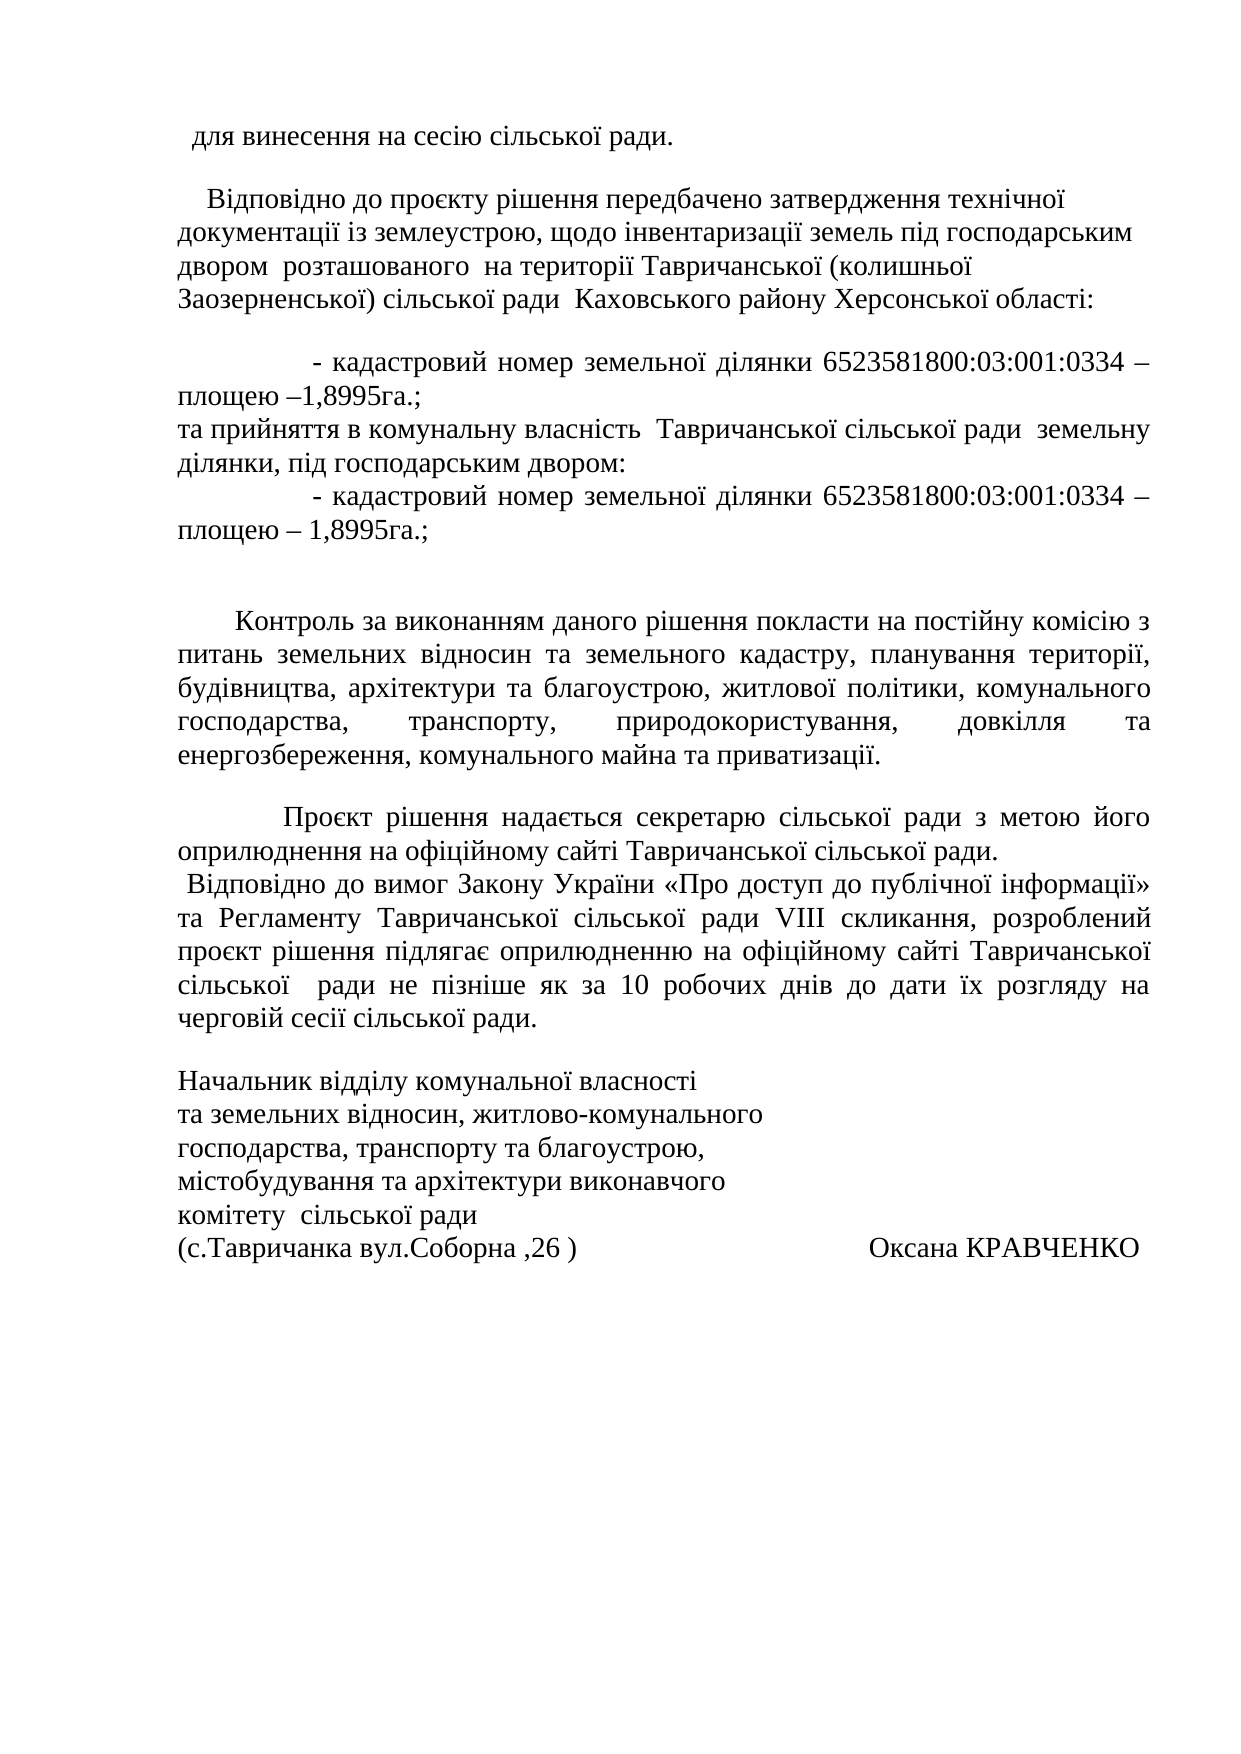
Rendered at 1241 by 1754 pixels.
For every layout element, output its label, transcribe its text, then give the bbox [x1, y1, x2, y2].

text комітету сільської ради [177, 1197, 1152, 1231]
text містобудування та архітектури виконавчого [177, 1163, 1152, 1197]
text Проєкт рішення надається секретарю сільської ради з метою його оприлюднення на офіційному сайті Тавричанської сільської ради. [177, 799, 1152, 866]
text господарства, транспорту та благоустрою, [177, 1130, 1152, 1163]
text та земельних відносин, житлово-комунального [177, 1096, 1152, 1130]
text (с.Тавричанка вул.Соборна ,26 ) Оксана КРАВЧЕНКО [177, 1231, 1152, 1264]
text Начальник відділу комунальної власності [177, 1063, 1152, 1096]
text для винесення на сесію сільської ради. [177, 118, 1152, 152]
text Контроль за виконанням даного рішення покласти на постійну комісію з питань земельних відносин та земельного кадастру, планування території, будівництва, архітектури та благоустрою, житлової політики, комунального господарства, транспорту, природокористування, довкілля та енергозбереження, комунального майна та приватизації. [177, 603, 1152, 771]
text та прийняття в комунальну власність Тавричанської сільської ради земельну ділянки, під господарським двором: [177, 411, 1152, 478]
text Відповідно до проєкту рішення передбачено затвердження технічної документації із землеустрою, щодо інвентаризації земель під господарським двором розташованого на території Тавричанської (колишньої Заозерненської) сільської ради Каховського району Херсонської області: [177, 181, 1152, 315]
text - кадастровий номер земельної ділянки 6523581800:03:001:0334 – площею – 1,8995га.; [177, 478, 1152, 545]
text - кадастровий номер земельної ділянки 6523581800:03:001:0334 – площею –1,8995га.; [177, 344, 1152, 411]
text Відповідно до вимог Закону України «Про доступ до публічної інформації» та Регламенту Тавричанської сільської ради VІІІ скликання, розроблений проєкт рішення підлягає оприлюдненню на офіційному сайті Тавричанської сільської ради не пізніше як за 10 робочих днів до дати їх розгляду на черговій сесії сільської ради. [177, 866, 1152, 1034]
